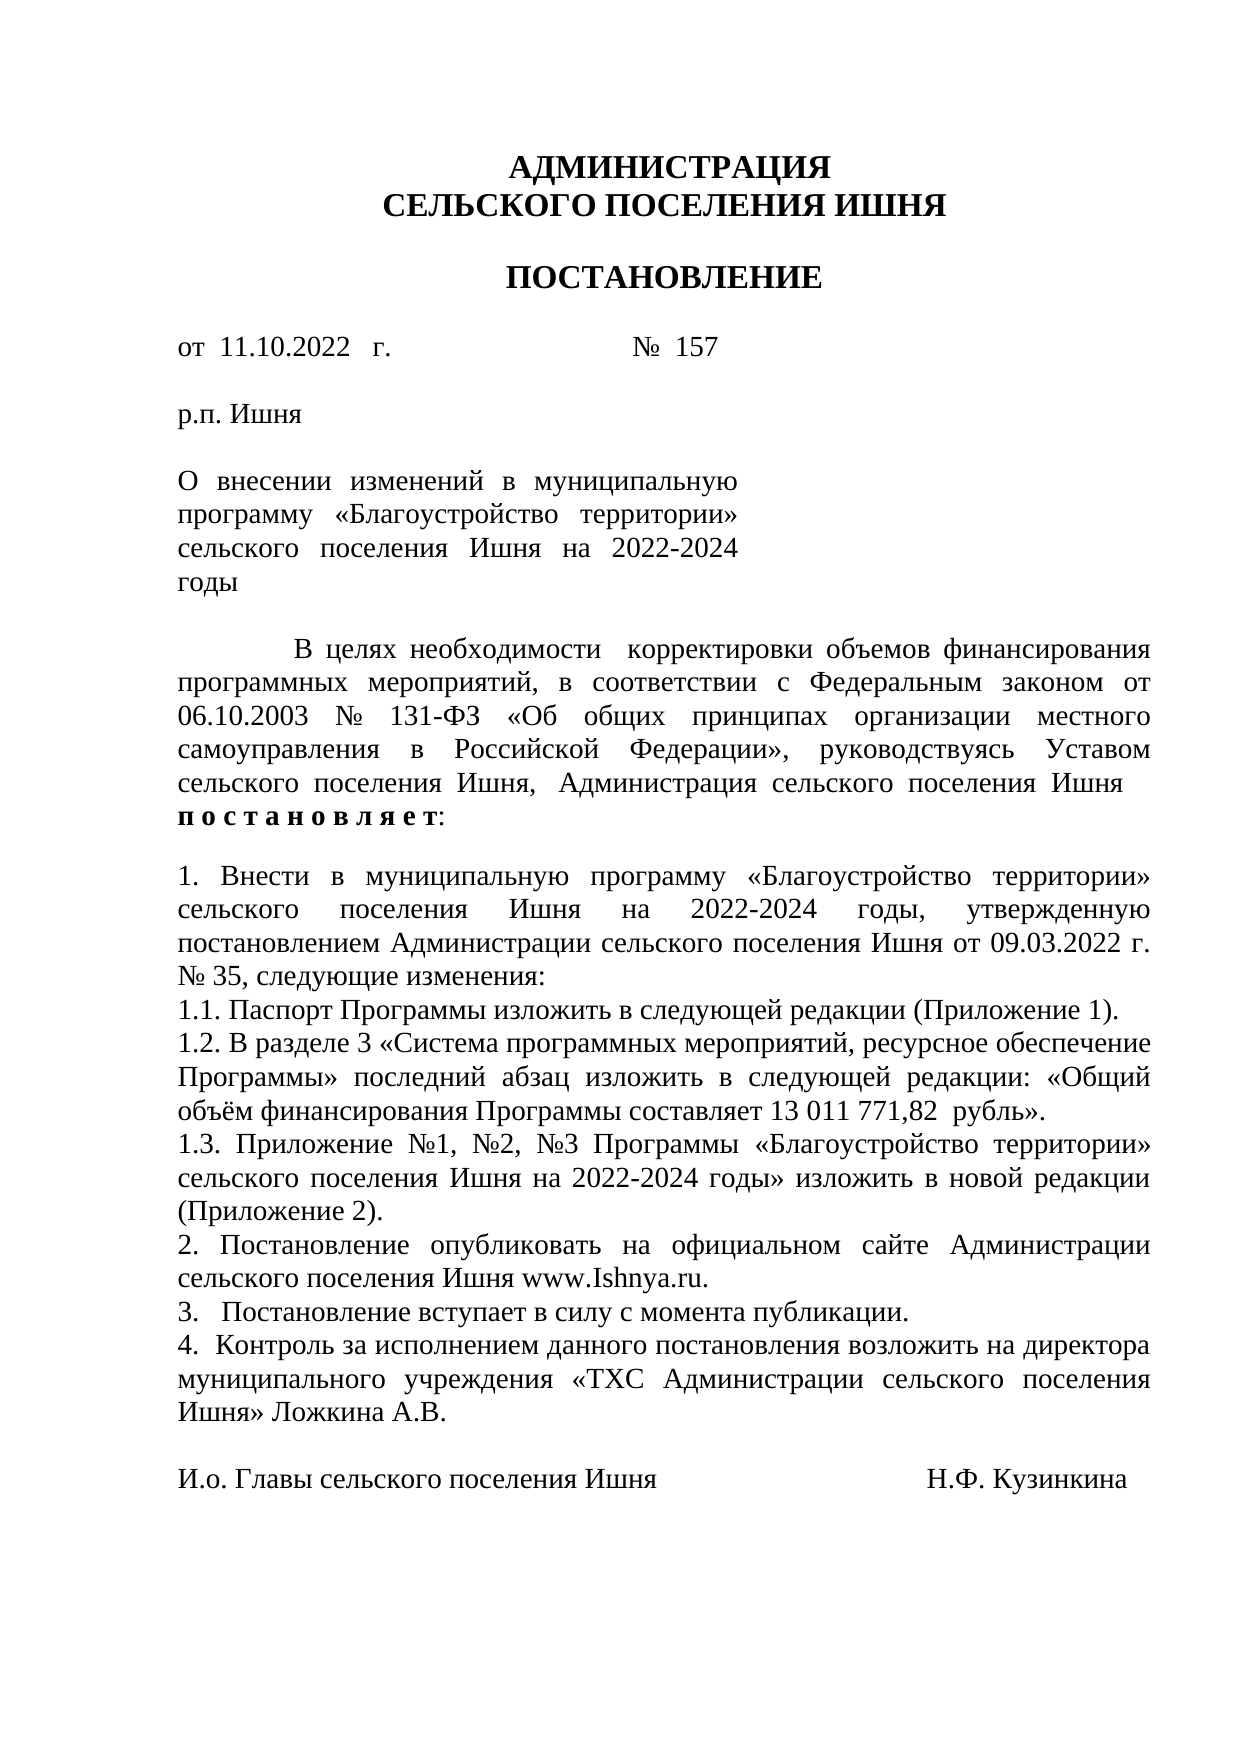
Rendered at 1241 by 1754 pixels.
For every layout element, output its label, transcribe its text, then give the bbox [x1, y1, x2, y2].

text 1.1. Паспорт Программы изложить в следующей редакции (Приложение 1). [177, 992, 1152, 1026]
text ПОСТАНОВЛЕНИЕ [177, 257, 1152, 295]
text п о с т а н о в л я е т: [177, 798, 1152, 832]
text СЕЛЬСКОГО ПОСЕЛЕНИЯ ИШНЯ [177, 185, 1152, 223]
text р.п. Ишня [177, 396, 1152, 429]
text 1.3. Приложение №1, №2, №3 Программы «Благоустройство территории» сельского поселения Ишня на 2022-2024 годы» изложить в новой редакции (Приложение 2). [177, 1126, 1152, 1227]
text АДМИНИСТРАЦИЯ [177, 147, 1152, 185]
text 2. Постановление опубликовать на официальном сайте Администрации сельского поселения Ишня www.Ishnya.ru. [177, 1227, 1152, 1294]
text О внесении изменений в муниципальную программу «Благоустройство территории» сельского поселения Ишня на 2022-2024 годы [177, 463, 738, 597]
text В целях необходимости корректировки объемов финансирования программных мероприятий, в соответствии с Федеральным законом от 06.10.2003 № 131-ФЗ «Об общих принципах организации местного самоуправления в Российской Федерации», руководствуясь Уставом сельского поселения Ишня, Администрация сельского поселения Ишня [177, 631, 1152, 798]
text 1.2. В разделе 3 «Система программных мероприятий, ресурсное обеспечение Программы» последний абзац изложить в следующей редакции: «Общий объём финансирования Программы составляет 13 011 771,82 рубль». [177, 1026, 1152, 1126]
text 3. Постановление вступает в силу с момента публикации. [177, 1294, 1152, 1327]
text 1. Внести в муниципальную программу «Благоустройство территории» сельского поселения Ишня на 2022-2024 годы, утвержденную постановлением Администрации сельского поселения Ишня от 09.03.2022 г. № 35, следующие изменения: [177, 858, 1152, 992]
text 4. Контроль за исполнением данного постановления возложить на директора муниципального учреждения «ТХС Администрации сельского поселения Ишня» Ложкина А.В. [177, 1327, 1152, 1428]
text И.о. Главы сельского поселения Ишня Н.Ф. Кузинкина [177, 1462, 1152, 1495]
text от 11.10.2022 г. № 157 [177, 329, 1152, 362]
